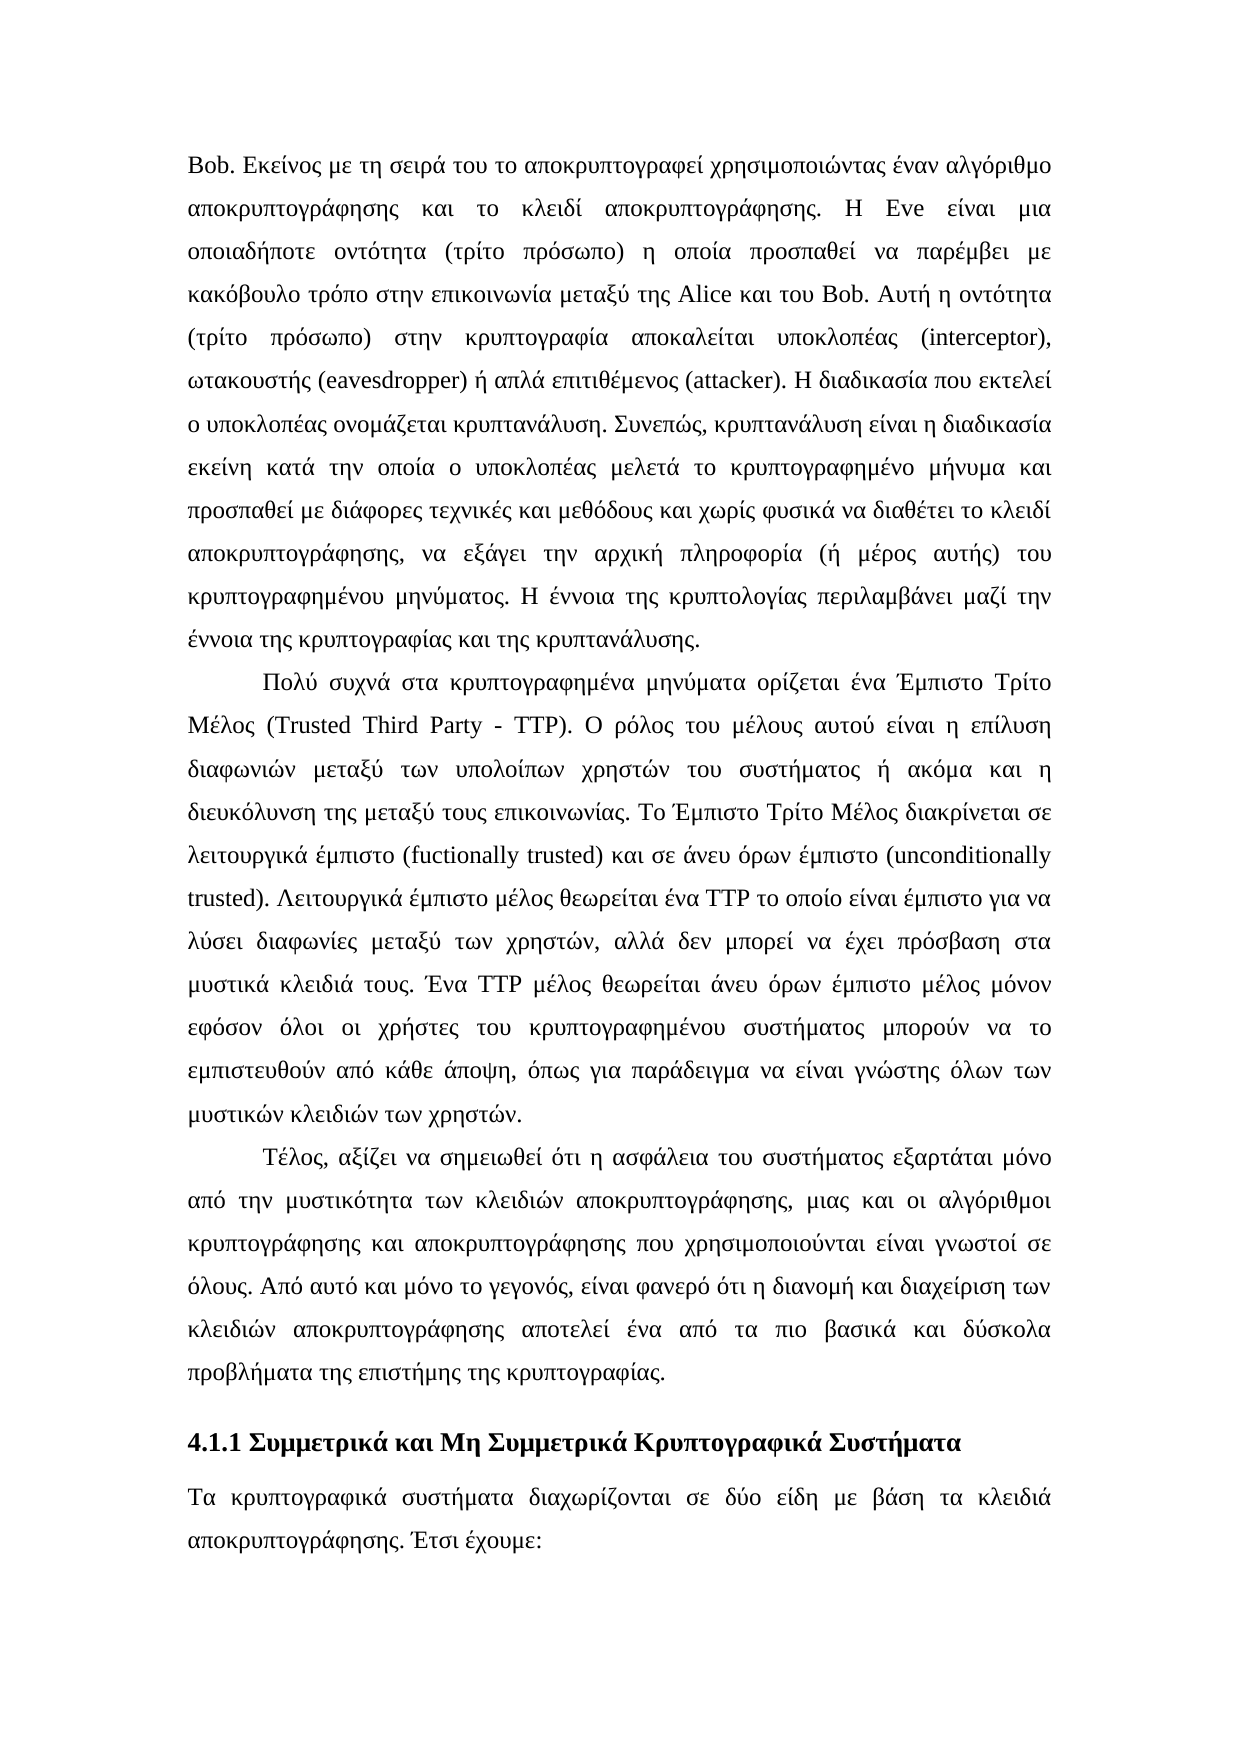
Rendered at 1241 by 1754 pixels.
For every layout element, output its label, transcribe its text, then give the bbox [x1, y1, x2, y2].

subtitle Συμμετρικά και Μη Συμμετρικά Κρυπτογραφικά Συστήματα [187, 1426, 1053, 1457]
text Πολύ συχνά στα κρυπτογραφημένα μηνύματα ορίζεται ένα Έμπιστο Τρίτο Μέλος (Trusted Third Party - TTP). Ο ρόλος του μέλους αυτού είναι η επίλυση διαφωνιών μεταξύ των υπολοίπων χρηστών του συστήματος ή ακόμα και η διευκόλυνση της μεταξύ τους επικοινωνίας. Το Έμπιστο Τρίτο Μέλος διακρίνεται σε λειτουργικά έμπιστο (fuctionally trusted) και σε άνευ όρων έμπιστο (unconditionally trusted). Λειτουργικά έμπιστο μέλος θεωρείται ένα ΤΤΡ το οποίο είναι έμπιστο για να λύσει διαφωνίες μεταξύ των χρηστών, αλλά δεν μπορεί να έχει πρόσβαση στα μυστικά κλειδιά τους. Ένα ΤΤΡ μέλος θεωρείται άνευ όρων έμπιστο μέλος μόνον εφόσον όλοι οι χρήστες του κρυπτογραφημένου συστήματος μπορούν να το εμπιστευθούν από κάθε άποψη, όπως για παράδειγμα να είναι γνώστης όλων των μυστικών κλειδιών των χρηστών. [187, 667, 1053, 1127]
text Τα κρυπτογραφικά συστήματα διαχωρίζονται σε δύο είδη με βάση τα κλειδιά αποκρυπτογράφησης. Έτσι έχουμε: [187, 1482, 1053, 1554]
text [187, 150, 1053, 653]
text Τέλος, αξίζει να σημειωθεί ότι η ασφάλεια του συστήματος εξαρτάται μόνο από την μυστικότητα των κλειδιών αποκρυπτογράφησης, μιας και οι αλγόριθμοι κρυπτογράφησης και αποκρυπτογράφησης που χρησιμοποιούνται είναι γνωστοί σε όλους. Από αυτό και μόνο το γεγονός, είναι φανερό ότι η διανομή και διαχείριση των κλειδιών αποκρυπτογράφησης αποτελεί ένα από τα πιο βασικά και δύσκολα προβλήματα της επιστήμης της κρυπτογραφίας. [187, 1142, 1053, 1386]
